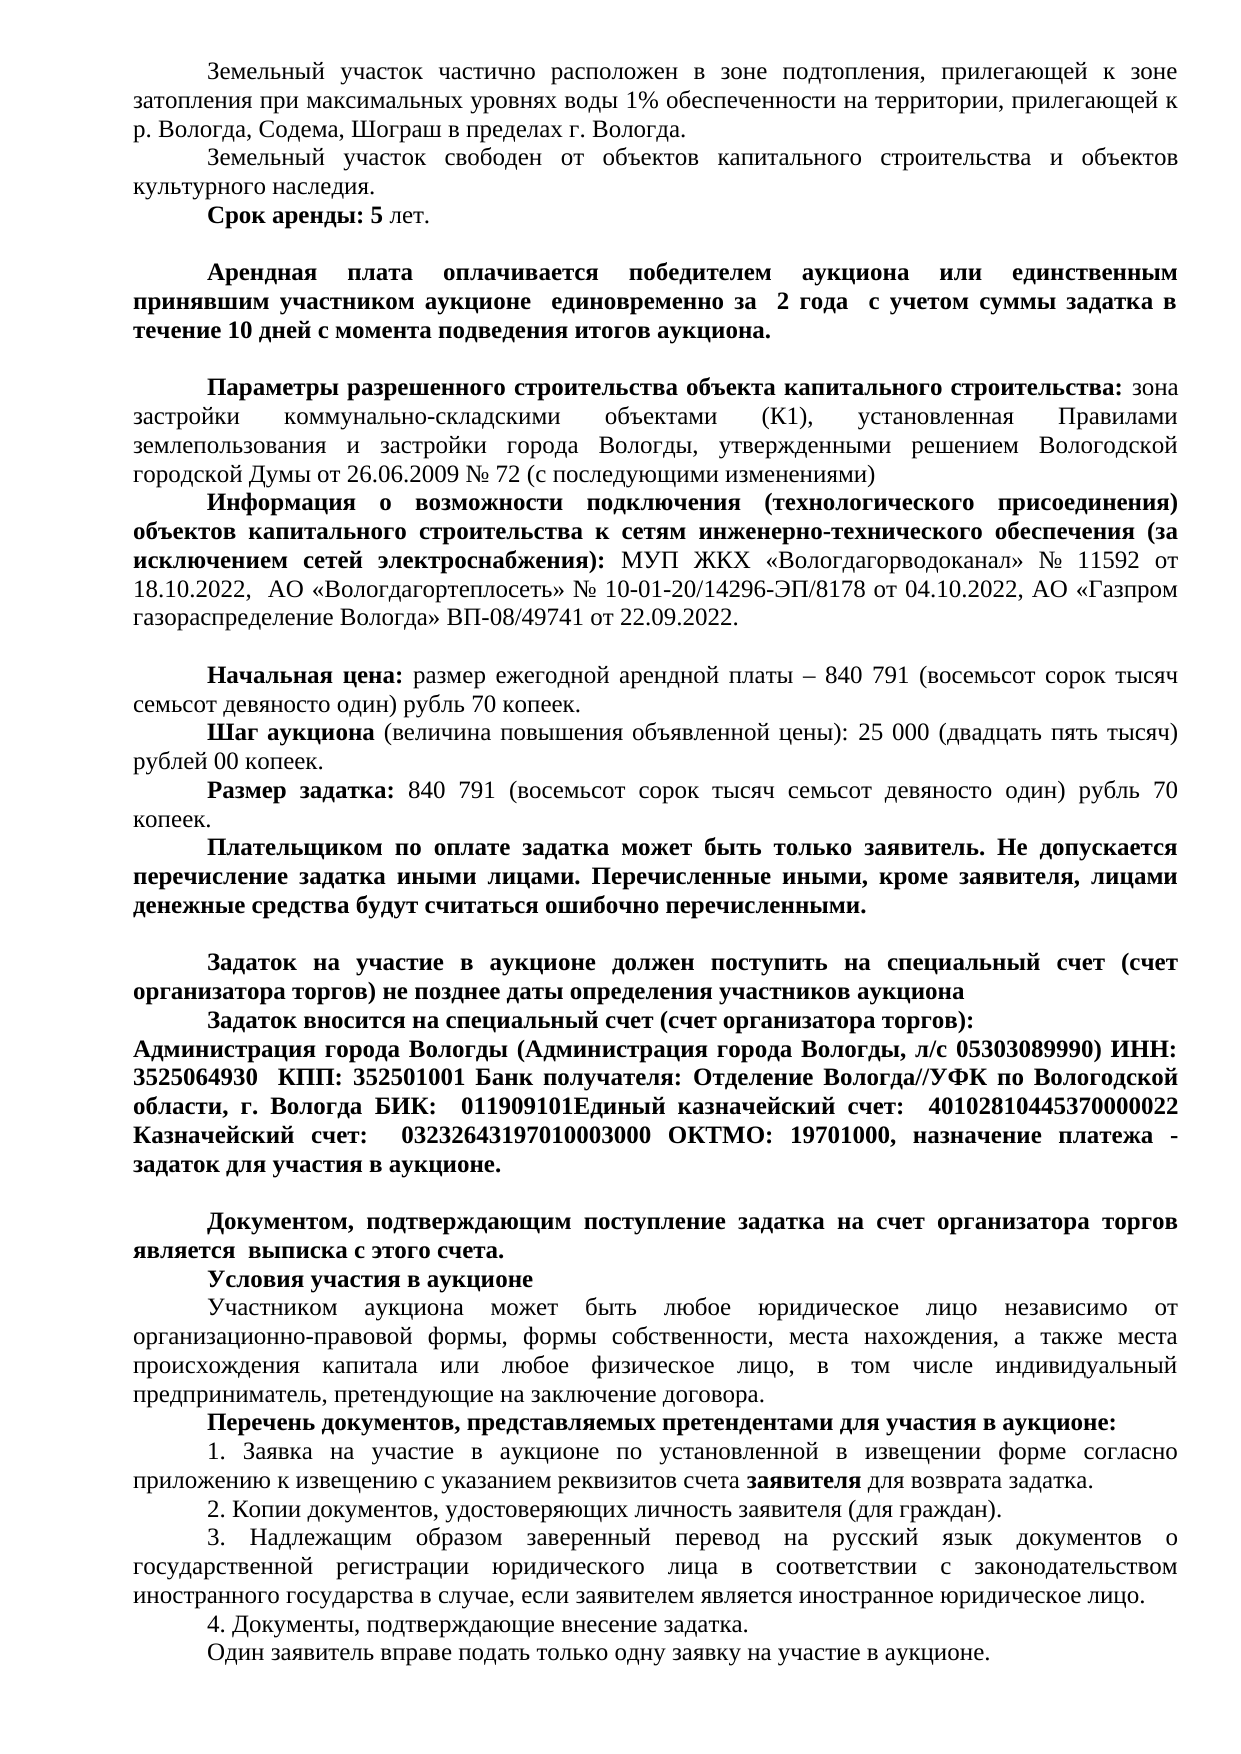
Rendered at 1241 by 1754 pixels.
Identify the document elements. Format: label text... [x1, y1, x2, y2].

text 4. Документы, подтверждающие внесение задатка. [133, 1609, 1179, 1637]
text Земельный участок свободен от объектов капитального строительства и объектов культурного наследия. [133, 142, 1179, 200]
text Срок аренды: 5 лет. [133, 200, 1179, 229]
text 2. Копии документов, удостоверяющих личность заявителя (для граждан). [133, 1494, 1179, 1522]
text Шаг аукциона (величина повышения объявленной цены): 25 000 (двадцать пять тысяч) рублей 00 копеек. [133, 717, 1179, 775]
text Плательщиком по оплате задатка может быть только заявитель. Не допускается перечисление задатка иными лицами. Перечисленные иными, кроме заявителя, лицами денежные средства будут считаться ошибочно перечисленными. [133, 832, 1179, 919]
text Начальная цена: размер ежегодной арендной платы – 840 791 (восемьсот сорок тысяч семьсот девяносто один) рубль 70 копеек. [133, 660, 1179, 717]
text Администрация города Вологды (Администрация города Вологды, л/с 05303089990) ИНН: 3525064930 КПП: 352501001 Банк получателя: Отделение Вологда//УФК по Вологодской области, г. Вологда БИК: 011909101Единый казначейский счет: 40102810445370000022 Казначейский счет: 03232643197010003000 ОКТМО: 19701000, назначение платежа - задаток для участия в аукционе. [133, 1034, 1179, 1177]
text 3. Надлежащим образом заверенный перевод на русский язык документов о государственной регистрации юридического лица в соответствии с законодательством иностранного государства в случае, если заявителем является иностранное юридическое лицо. [133, 1522, 1179, 1609]
text Условия участия в аукционе [133, 1264, 1179, 1292]
text Размер задатка: 840 791 (восемьсот сорок тысяч семьсот девяносто один) рубль 70 копеек. [133, 775, 1179, 832]
text 1. Заявка на участие в аукционе по установленной в извещении форме согласно приложению к извещению с указанием реквизитов счета заявителя для возврата задатка. [133, 1436, 1179, 1494]
text Перечень документов, представляемых претендентами для участия в аукционе: [133, 1407, 1179, 1436]
text Задаток на участие в аукционе должен поступить на специальный счет (счет организатора торгов) не позднее даты определения участников аукциона [133, 947, 1179, 1005]
text Один заявитель вправе подать только одну заявку на участие в аукционе. [133, 1637, 1179, 1666]
text Документом, подтверждающим поступление задатка на счет организатора торгов является выписка с этого счета. [133, 1206, 1179, 1264]
text Информация о возможности подключения (технологического присоединения) объектов капитального строительства к сетям инженерно-технического обеспечения (за исключением сетей электроснабжения): МУП ЖКХ «Вологдагорводоканал» № 11592 от 18.10.2022, АО «Вологдагортеплосеть» № 10-01-20/14296-ЭП/8178 от 04.10.2022, АО «Газпром газораспределение Вологда» ВП-08/49741 от 22.09.2022. [133, 487, 1179, 631]
text Участником аукциона может быть любое юридическое лицо независимо от организационно-правовой формы, формы собственности, места нахождения, а также места происхождения капитала или любое физическое лицо, в том числе индивидуальный предприниматель, претендующие на заключение договора. [133, 1292, 1179, 1407]
text Задаток вносится на специальный счет (счет организатора торгов): [133, 1005, 1179, 1034]
text Земельный участок частично расположен в зоне подтопления, прилегающей к зоне затопления при максимальных уровнях воды 1% обеспеченности на территории, прилегающей к р. Вологда, Содема, Шограш в пределах г. Вологда. [133, 56, 1179, 142]
text Арендная плата оплачивается победителем аукциона или единственным принявшим участником аукционе единовременно за 2 года с учетом суммы задатка в течение 10 дней с момента подведения итогов аукциона. [133, 257, 1179, 344]
text Параметры разрешенного строительства объекта капитального строительства: зона застройки коммунально-складскими объектами (К1), установленная Правилами землепользования и застройки города Вологды, утвержденными решением Вологодской городской Думы от 26.06.2009 № 72 (с последующими изменениями) [133, 372, 1179, 487]
